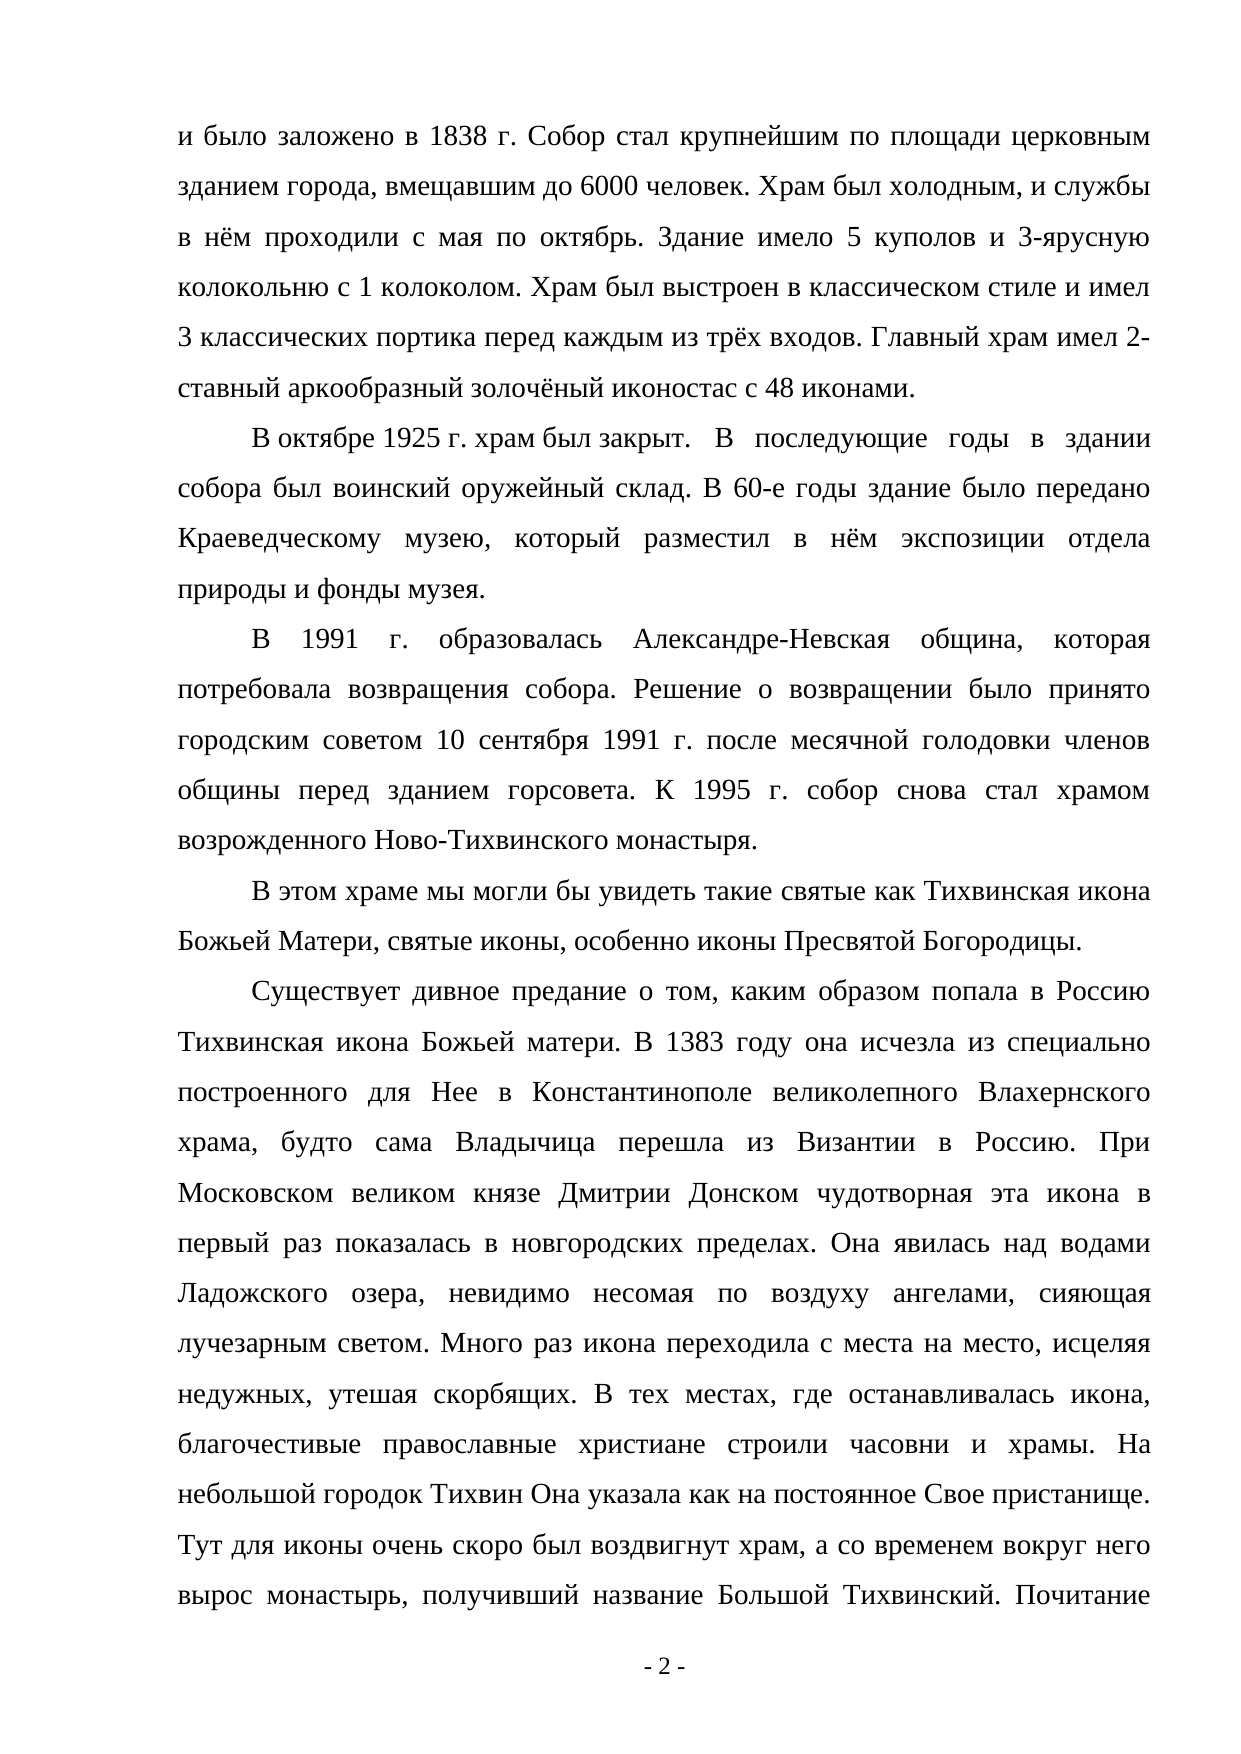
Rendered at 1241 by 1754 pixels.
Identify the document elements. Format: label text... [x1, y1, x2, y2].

text В этом храме мы могли бы увидеть такие святые как Тихвинская икона Божьей Матери, святые иконы, особенно иконы Пресвятой Богородицы. [177, 873, 1152, 957]
text В октябре 1925 г. храм был закрыт. В последующие годы в здании собора был воинский оружейный склад. В 60-е годы здание было передано Краеведческому музею, который разместил в нём экспозиции отдела природы и фонды музея. [177, 420, 1152, 604]
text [177, 118, 1152, 403]
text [177, 973, 1152, 1611]
text В 1991 г. образовалась Александре-Невская община, которая потребовала возвращения собора. Решение о возвращении было принято городским советом 10 сентября 1991 г. после месячной голодовки членов общины перед зданием горсовета. К 1995 г. собор снова стал храмом возрожденного Ново-Тихвинского монастыря. [177, 621, 1152, 856]
